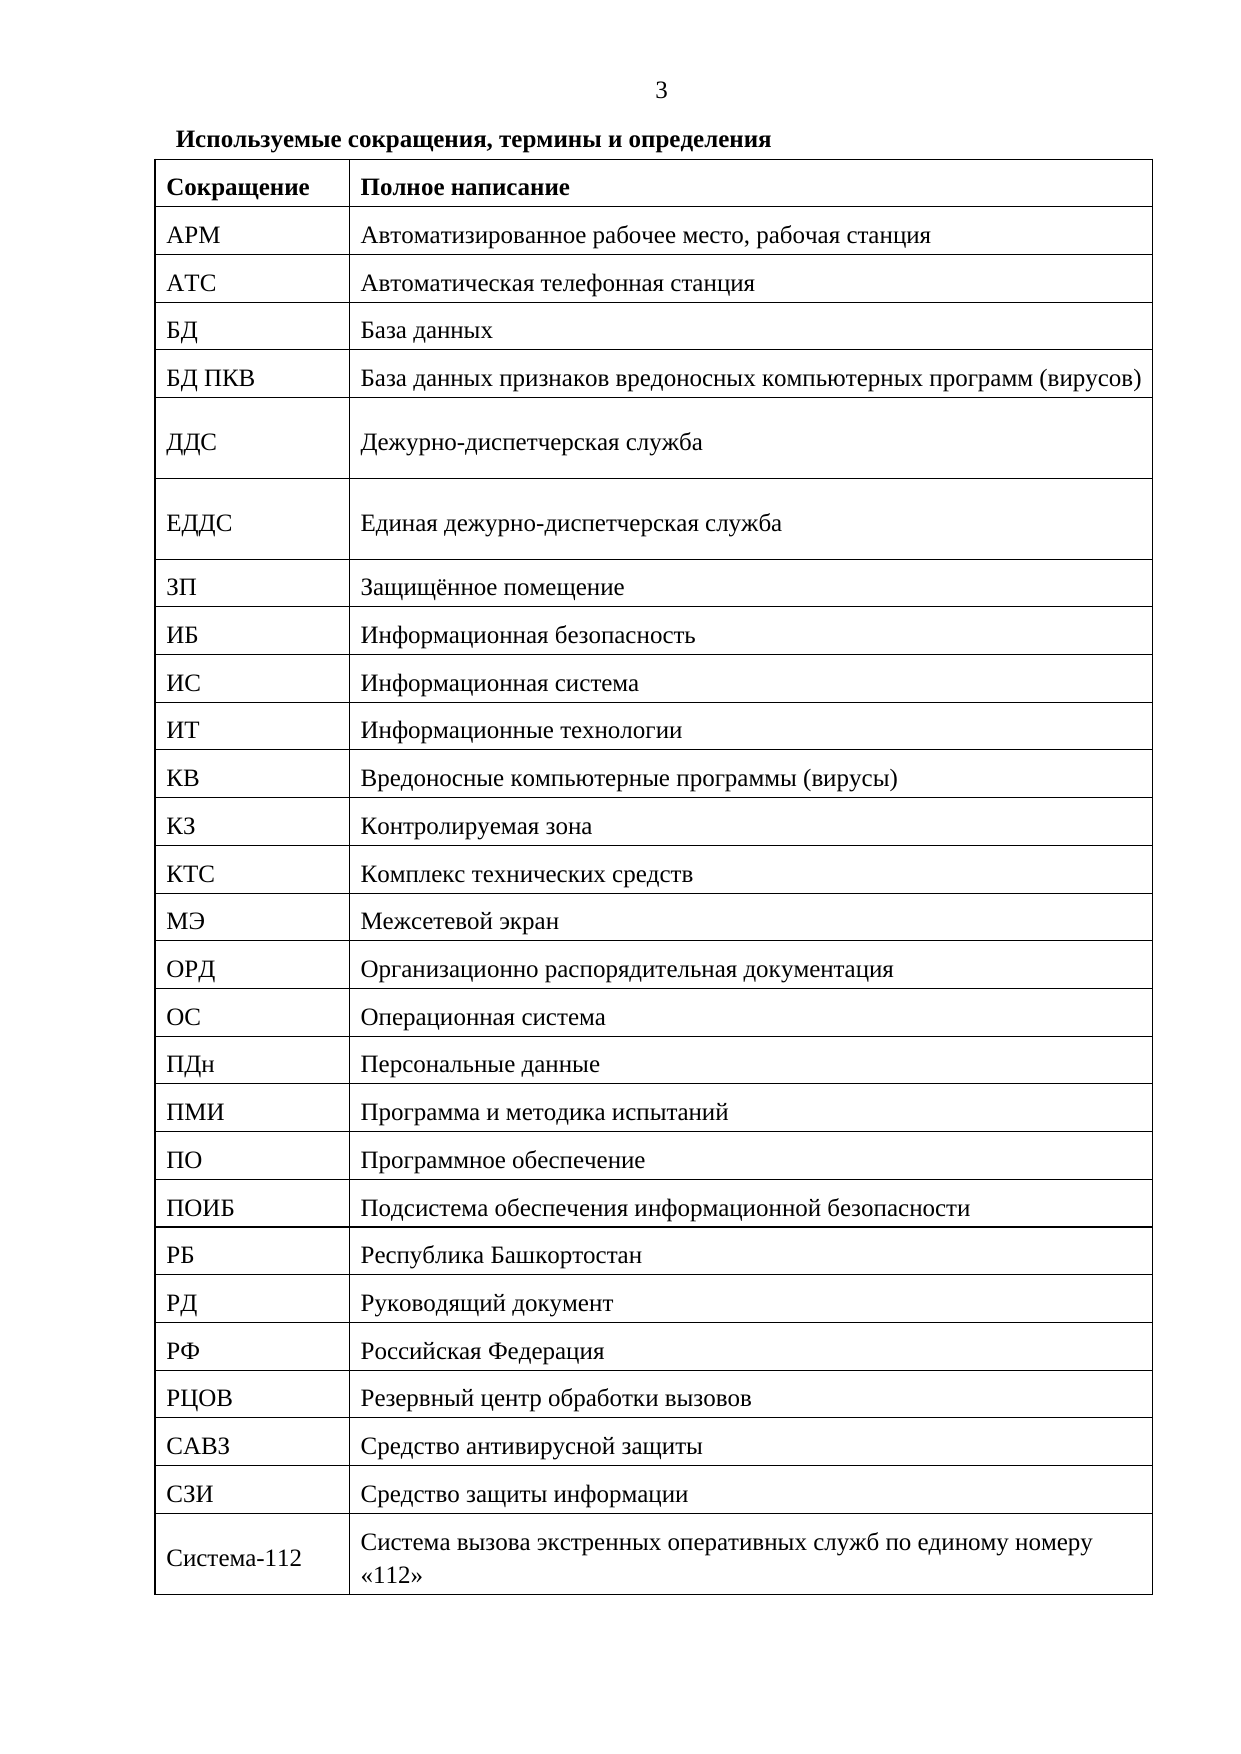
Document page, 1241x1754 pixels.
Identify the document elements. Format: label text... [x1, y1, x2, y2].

table_cell Республика Башкортостан [350, 1228, 1152, 1274]
table_cell Информационные технологии [350, 703, 1152, 749]
table_cell Персональные данные [350, 1037, 1152, 1083]
table_cell РБ [156, 1228, 349, 1274]
table_cell ПДн [156, 1037, 349, 1083]
table_cell База данных признаков вредоносных компьютерных программ (вирусов) [350, 350, 1152, 397]
table_cell МЭ [156, 894, 349, 940]
table_cell ПО [156, 1132, 349, 1179]
table_cell Программное обеспечение [350, 1132, 1152, 1179]
table_cell ОС [156, 989, 349, 1036]
table_cell Средство антивирусной защиты [350, 1418, 1152, 1465]
table_cell Вредоносные компьютерные программы (вирусы) [350, 750, 1152, 797]
table_cell БД [156, 303, 349, 349]
table_cell РФ [156, 1323, 349, 1369]
table_cell Российская Федерация [350, 1323, 1152, 1369]
table_cell Комплекс технических средств [350, 846, 1152, 892]
table_cell Система вызова экстренных оперативных служб по единому номеру «112» [350, 1514, 1152, 1593]
table_cell Информационная система [350, 655, 1152, 702]
table_cell ПМИ [156, 1084, 349, 1131]
table_cell Резервный центр обработки вызовов [350, 1371, 1152, 1417]
subtitle Используемые сокращения, термины и определения [176, 124, 1153, 153]
table_cell ИС [156, 655, 349, 702]
table_cell ЗП [156, 560, 349, 606]
table_cell Информационная безопасность [350, 607, 1152, 654]
table_cell КТС [156, 846, 349, 892]
table_cell Защищённое помещение [350, 560, 1152, 606]
table_cell Автоматизированное рабочее место, рабочая станция [350, 207, 1152, 254]
table_cell База данных [350, 303, 1152, 349]
table_cell Подсистема обеспечения информационной безопасности [350, 1180, 1152, 1226]
table_cell АРМ [156, 207, 349, 254]
table_cell Организационно распорядительная документация [350, 941, 1152, 988]
table_cell ПОИБ [156, 1180, 349, 1226]
table_cell РЦОВ [156, 1371, 349, 1417]
table_header Полное написание [350, 160, 1152, 206]
table_cell ОРД [156, 941, 349, 988]
table_cell Средство защиты информации [350, 1466, 1152, 1513]
table_cell ДДС [156, 398, 349, 478]
table_cell Программа и методика испытаний [350, 1084, 1152, 1131]
table_cell РД [156, 1275, 349, 1322]
table_cell Руководящий документ [350, 1275, 1152, 1322]
table_cell ИТ [156, 703, 349, 749]
table_cell АТС [156, 255, 349, 302]
table_cell КВ [156, 750, 349, 797]
table_cell САВЗ [156, 1418, 349, 1465]
table_cell Автоматическая телефонная станция [350, 255, 1152, 302]
table_cell Контролируемая зона [350, 798, 1152, 845]
table_cell Операционная система [350, 989, 1152, 1036]
table_cell ИБ [156, 607, 349, 654]
table_cell БД ПКВ [156, 350, 349, 397]
table_cell ЕДДС [156, 479, 349, 558]
table_cell КЗ [156, 798, 349, 845]
table_cell Дежурно-диспетчерская служба [350, 398, 1152, 478]
table_header Сокращение [156, 160, 349, 206]
table_cell СЗИ [156, 1466, 349, 1513]
table_cell Межсетевой экран [350, 894, 1152, 940]
table_cell Система-112 [156, 1514, 349, 1593]
table_cell Единая дежурно-диспетчерская служба [350, 479, 1152, 558]
